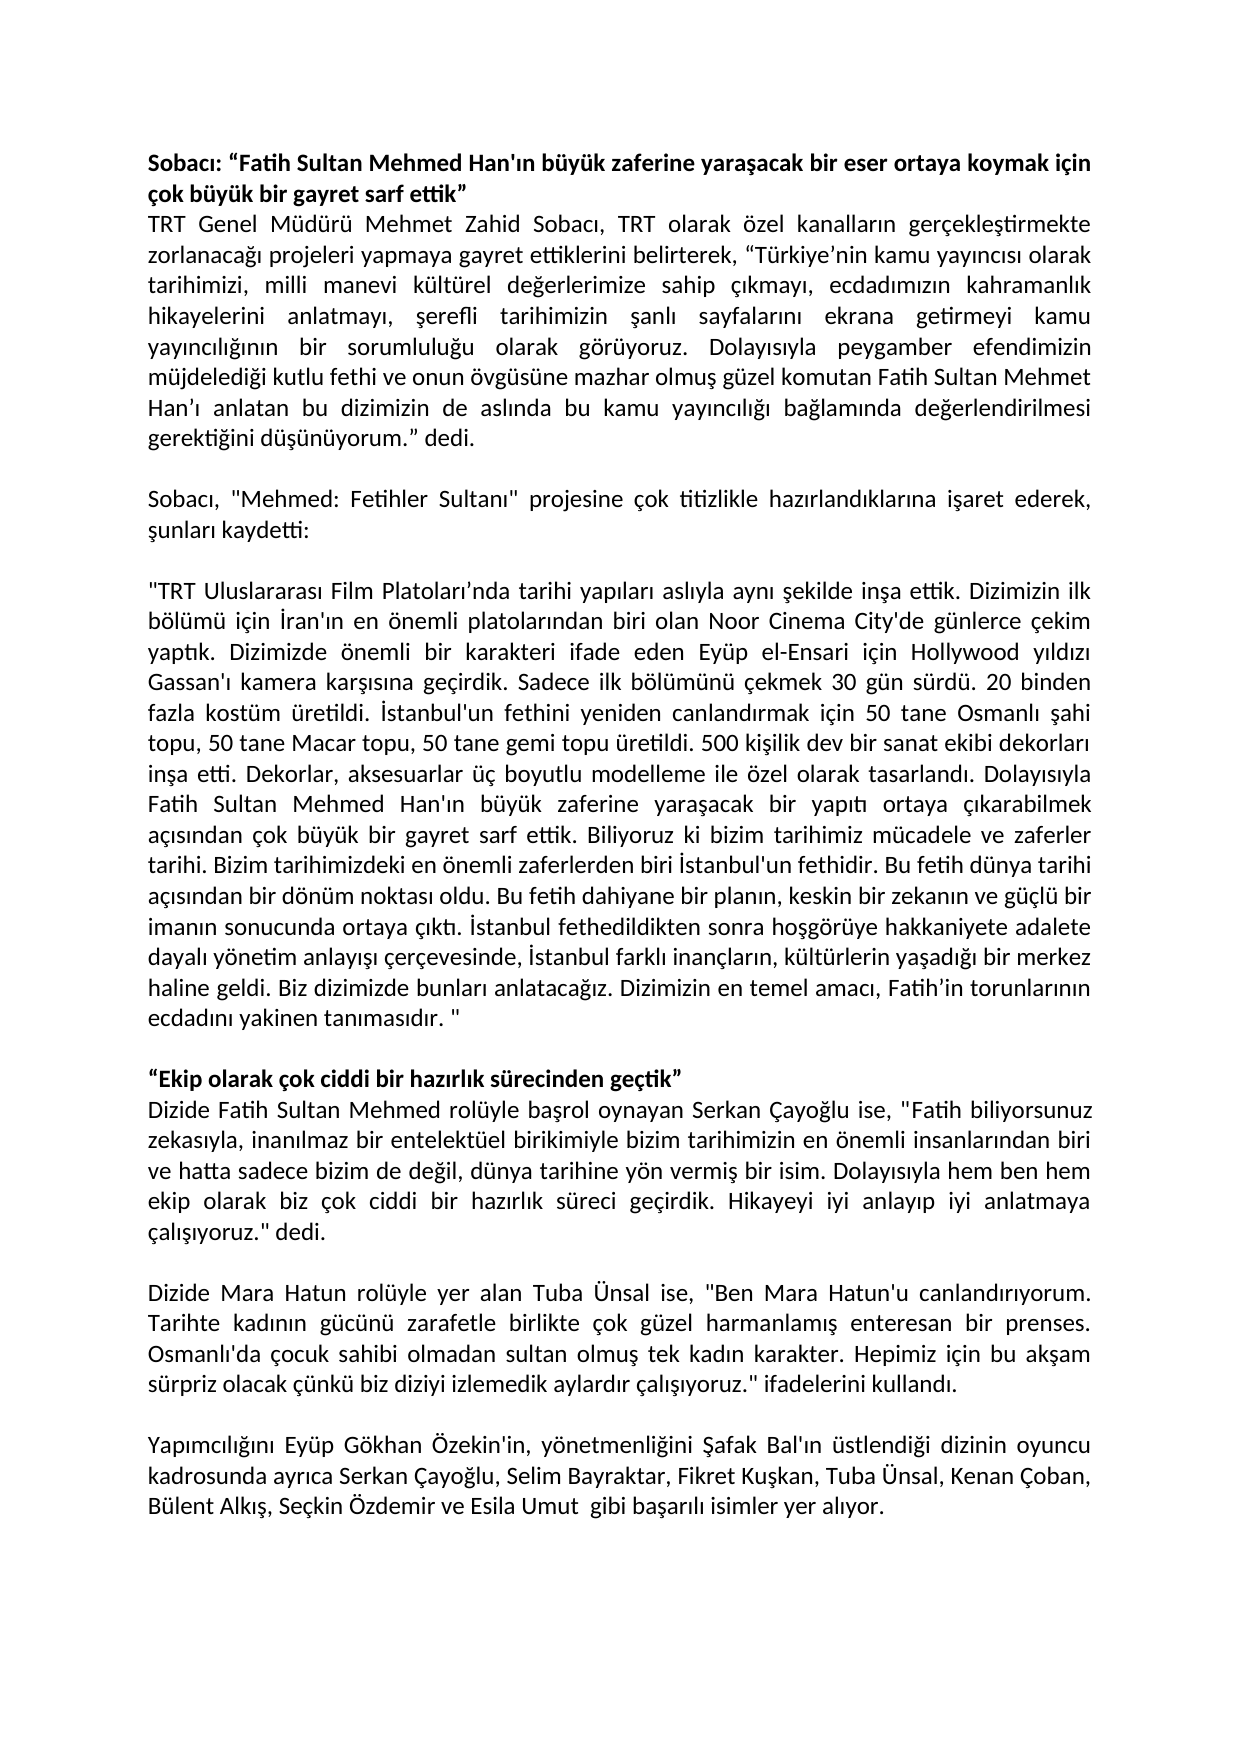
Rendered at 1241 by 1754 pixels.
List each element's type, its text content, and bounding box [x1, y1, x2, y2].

text Yapımcılığını Eyüp Gökhan Özekin'in, yönetmenliğini Şafak Bal'ın üstlendiği dizinin oyuncu kadrosunda ayrıca Serkan Çayoğlu, Selim Bayraktar, Fikret Kuşkan, Tuba Ünsal, Kenan Çoban, Bülent Alkış, Seçkin Özdemir ve Esila Umut gibi başarılı isimler yer alıyor. [148, 1429, 1093, 1521]
text Sobacı, "Mehmed: Fetihler Sultanı" projesine çok titizlikle hazırlandıklarına işaret ederek, şunları kaydetti: [148, 483, 1093, 544]
text "TRT Uluslararası Film Platoları’nda tarihi yapıları aslıyla aynı şekilde inşa ettik. Dizimizin ilk bölümü için İran'ın en önemli platolarından biri olan Noor Cinema City'de günlerce çekim yaptık. Dizimizde önemli bir karakteri ifade eden Eyüp el-Ensari için Hollywood yıldızı Gassan'ı kamera karşısına geçirdik. Sadece ilk bölümünü çekmek 30 gün sürdü. 20 binden fazla kostüm üretildi. İstanbul'un fethini yeniden canlandırmak için 50 tane Osmanlı şahi topu, 50 tane Macar topu, 50 tane gemi topu üretildi. 500 kişilik dev bir sanat ekibi dekorları inşa etti. Dekorlar, aksesuarlar üç boyutlu modelleme ile özel olarak tasarlandı. Dolayısıyla Fatih Sultan Mehmed Han'ın büyük zaferine yaraşacak bir yapıtı ortaya çıkarabilmek açısından çok büyük bir gayret sarf ettik. Biliyoruz ki bizim tarihimiz mücadele ve zaferler tarihi. Bizim tarihimizdeki en önemli zaferlerden biri İstanbul'un fethidir. Bu fetih dünya tarihi açısından bir dönüm noktası oldu. Bu fetih dahiyane bir planın, keskin bir zekanın ve güçlü bir imanın sonucunda ortaya çıktı. İstanbul fethedildikten sonra hoşgörüye hakkaniyete adalete dayalı yönetim anlayışı çerçevesinde, İstanbul farklı inançların, kültürlerin yaşadığı bir merkez haline geldi. Biz dizimizde bunları anlatacağız. Dizimizin en temel amacı, Fatih’in torunlarının ecdadını yakinen tanımasıdır. " [148, 575, 1093, 1033]
text “Ekip olarak çok ciddi bir hazırlık sürecinden geçtik” [148, 1063, 1093, 1094]
text Sobacı: “Fatih Sultan Mehmed Han'ın büyük zaferine yaraşacak bir eser ortaya koymak için çok büyük bir gayret sarf ettik” [148, 148, 1093, 209]
text Dizide Fatih Sultan Mehmed rolüyle başrol oynayan Serkan Çayoğlu ise, "Fatih biliyorsunuz zekasıyla, inanılmaz bir entelektüel birikimiyle bizim tarihimizin en önemli insanlarından biri ve hatta sadece bizim de değil, dünya tarihine yön vermiş bir isim. Dolayısıyla hem ben hem ekip olarak biz çok ciddi bir hazırlık süreci geçirdik. Hikayeyi iyi anlayıp iyi anlatmaya çalışıyoruz." dedi. [148, 1094, 1093, 1246]
text TRT Genel Müdürü Mehmet Zahid Sobacı, TRT olarak özel kanalların gerçekleştirmekte zorlanacağı projeleri yapmaya gayret ettiklerini belirterek, “Türkiye’nin kamu yayıncısı olarak tarihimizi, milli manevi kültürel değerlerimize sahip çıkmayı, ecdadımızın kahramanlık hikayelerini anlatmayı, şerefli tarihimizin şanlı sayfalarını ekrana getirmeyi kamu yayıncılığının bir sorumluluğu olarak görüyoruz. Dolayısıyla peygamber efendimizin müjdelediği kutlu fethi ve onun övgüsüne mazhar olmuş güzel komutan Fatih Sultan Mehmet Han’ı anlatan bu dizimizin de aslında bu kamu yayıncılığı bağlamında değerlendirilmesi gerektiğini düşünüyorum.” dedi. [148, 209, 1093, 453]
text Dizide Mara Hatun rolüyle yer alan Tuba Ünsal ise, "Ben Mara Hatun'u canlandırıyorum. Tarihte kadının gücünü zarafetle birlikte çok güzel harmanlamış enteresan bir prenses. Osmanlı'da çocuk sahibi olmadan sultan olmuş tek kadın karakter. Hepimiz için bu akşam sürpriz olacak çünkü biz diziyi izlemedik aylardır çalışıyoruz." ifadelerini kullandı. [148, 1277, 1093, 1399]
